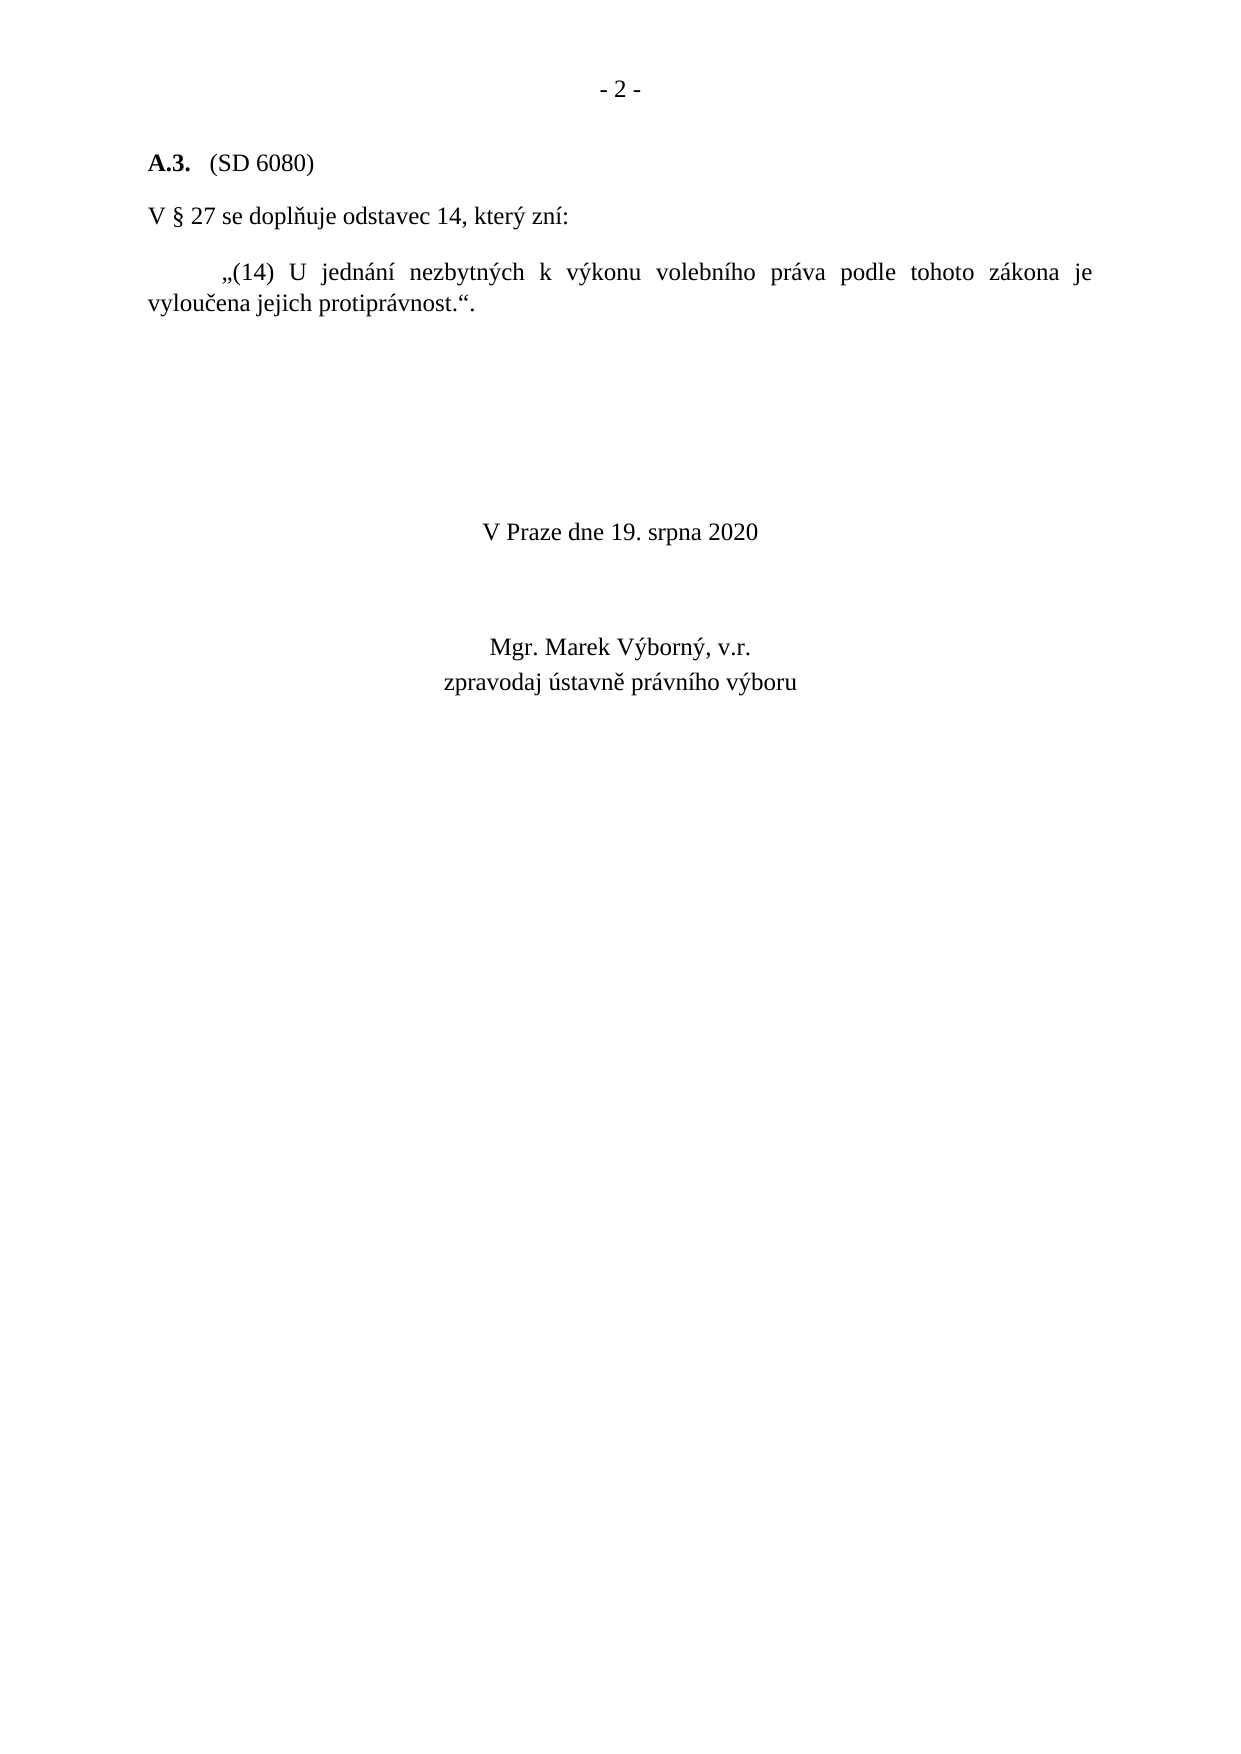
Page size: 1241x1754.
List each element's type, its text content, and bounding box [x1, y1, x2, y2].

text V § 27 se doplňuje odstavec 14, který zní: [148, 201, 1093, 230]
text „(14) U jednání nezbytných k výkonu volebního práva podle tohoto zákona je vyloučena jejich protiprávnost.“. [148, 257, 1093, 317]
text V Praze dne 19. srpna 2020 [148, 517, 1093, 546]
text Mgr. Marek Výborný, v.r. [148, 632, 1093, 661]
text zpravodaj ústavně právního výboru [148, 667, 1093, 696]
list A.3. (SD 6080) [148, 148, 1093, 176]
